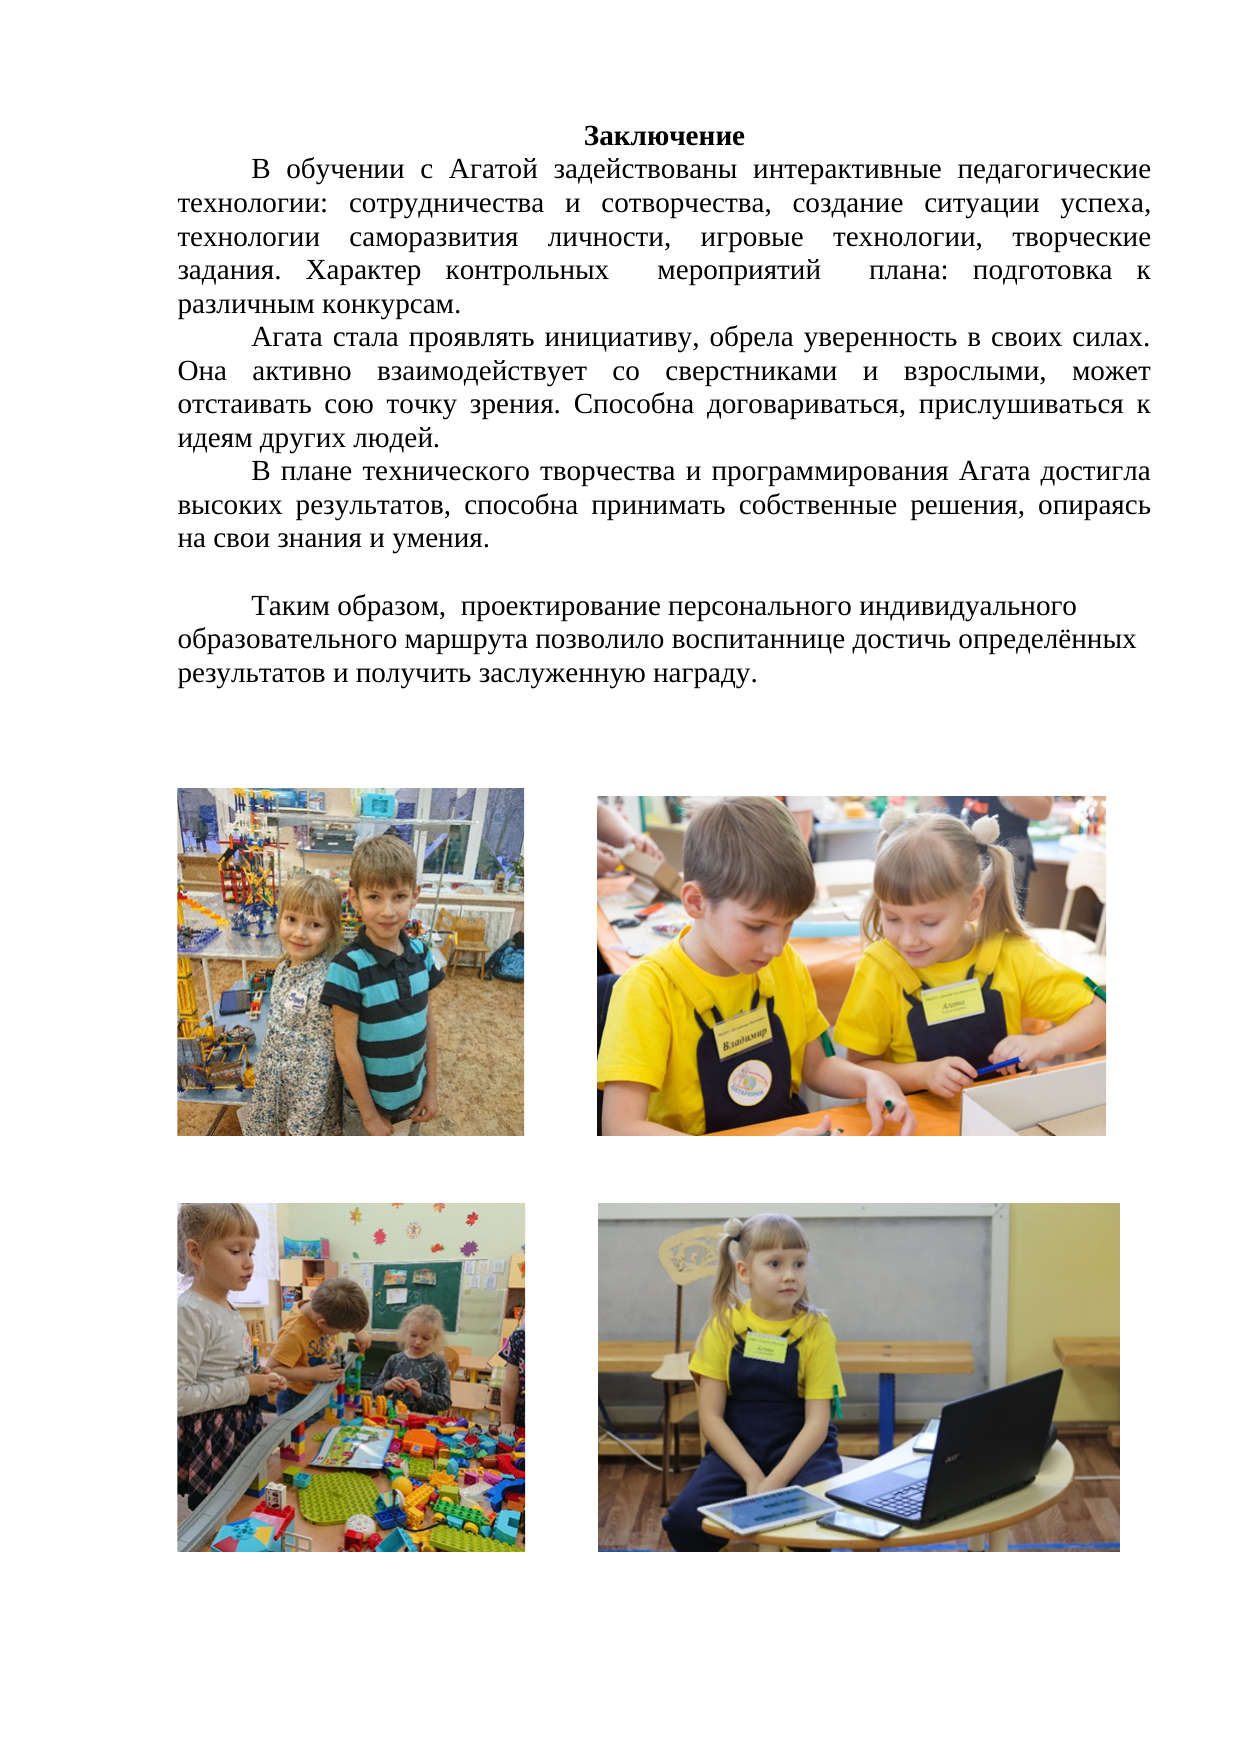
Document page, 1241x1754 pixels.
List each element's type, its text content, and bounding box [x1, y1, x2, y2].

picture [598, 1203, 1120, 1552]
text Таким образом, проектирование персонального индивидуального образовательного маршрута позволило воспитаннице достичь определённых результатов и получить заслуженную награду. [177, 588, 1152, 688]
picture [177, 788, 525, 1136]
text В плане технического творчества и программирования Агата достигла высоких результатов, способна принимать собственные решения, опираясь на свои знания и умения. [177, 453, 1152, 554]
text Агата стала проявлять инициативу, обрела уверенность в своих силах. Она активно взаимодействует со сверстниками и взрослыми, может отстаивать сою точку зрения. Способна договариваться, прислушиваться к идеям других людей. [177, 319, 1152, 453]
text Заключение [177, 118, 1152, 152]
picture [177, 1203, 526, 1552]
picture [597, 796, 1107, 1136]
text В обучении с Агатой задействованы интерактивные педагогические технологии: сотрудничества и сотворчества, создание ситуации успеха, технологии саморазвития личности, игровые технологии, творческие задания. Характер контрольных мероприятий плана: подготовка к различным конкурсам. [177, 152, 1152, 319]
